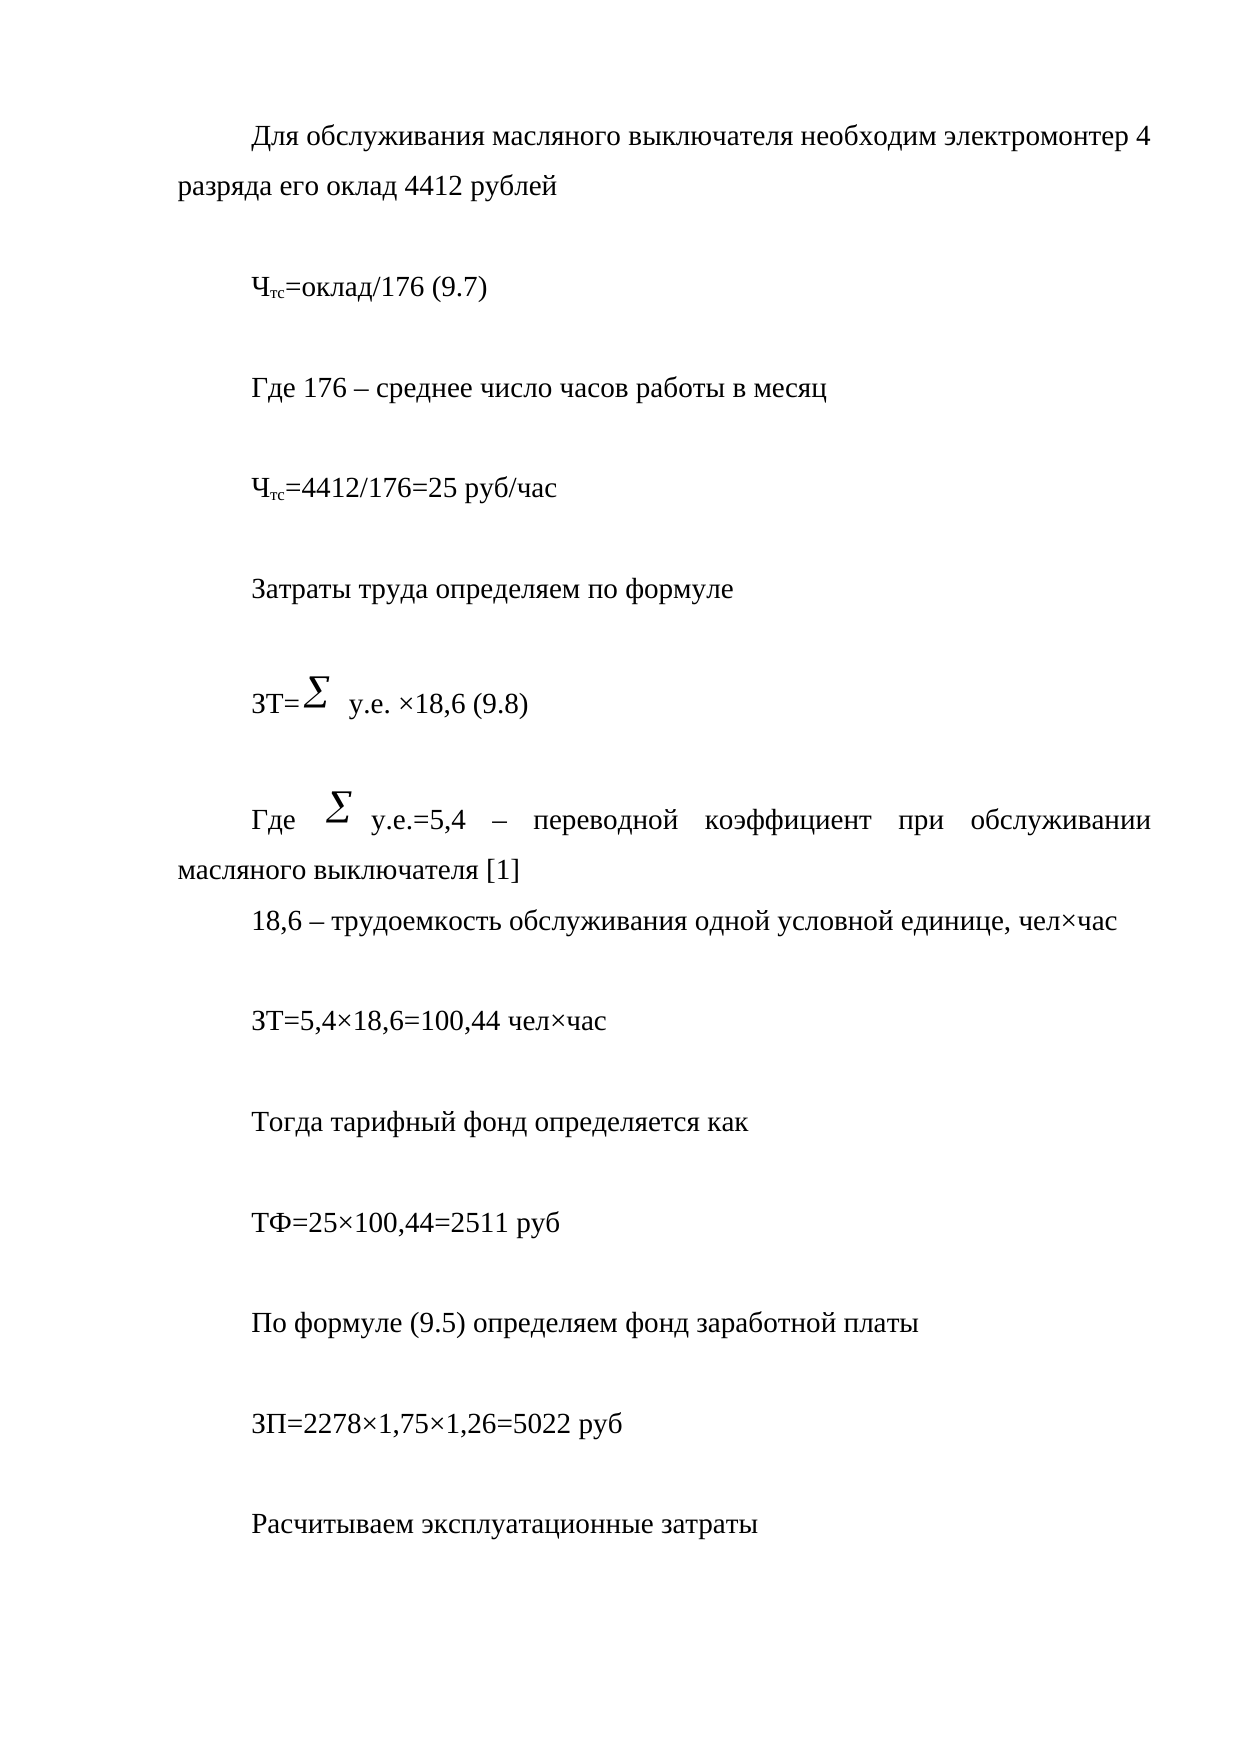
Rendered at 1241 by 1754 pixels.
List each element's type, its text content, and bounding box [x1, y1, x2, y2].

text ТФ=25×100,44=2511 руб [177, 1205, 1152, 1238]
text 18,6 – трудоемкость обслуживания одной условной единице, чел×час [177, 903, 1152, 936]
text ЗТ=5,4×18,6=100,44 чел×час [177, 1003, 1152, 1037]
text ЗТ=у.е. ×18,6 (9.8) [177, 672, 1152, 720]
text Где у.е.=5,4 – переводной коэффициент при обслуживании масляного выключателя [1] [177, 787, 1152, 886]
text Чтс=4412/176=25 руб/час [177, 470, 1152, 504]
text По формуле (9.5) определяем фонд заработной платы [177, 1305, 1152, 1339]
text Тогда тарифный фонд определяется как [177, 1104, 1152, 1138]
text Для обслуживания масляного выключателя необходим электромонтер 4 разряда его оклад 4412 рублей [177, 118, 1152, 202]
text Расчитываем эксплуатационные затраты [177, 1507, 1152, 1540]
text Где 176 – среднее число часов работы в месяц [177, 370, 1152, 403]
text Затраты труда определяем по формуле [177, 571, 1152, 604]
text ЗП=2278×1,75×1,26=5022 руб [177, 1406, 1152, 1439]
text Чтс=оклад/176 (9.7) [177, 269, 1152, 303]
